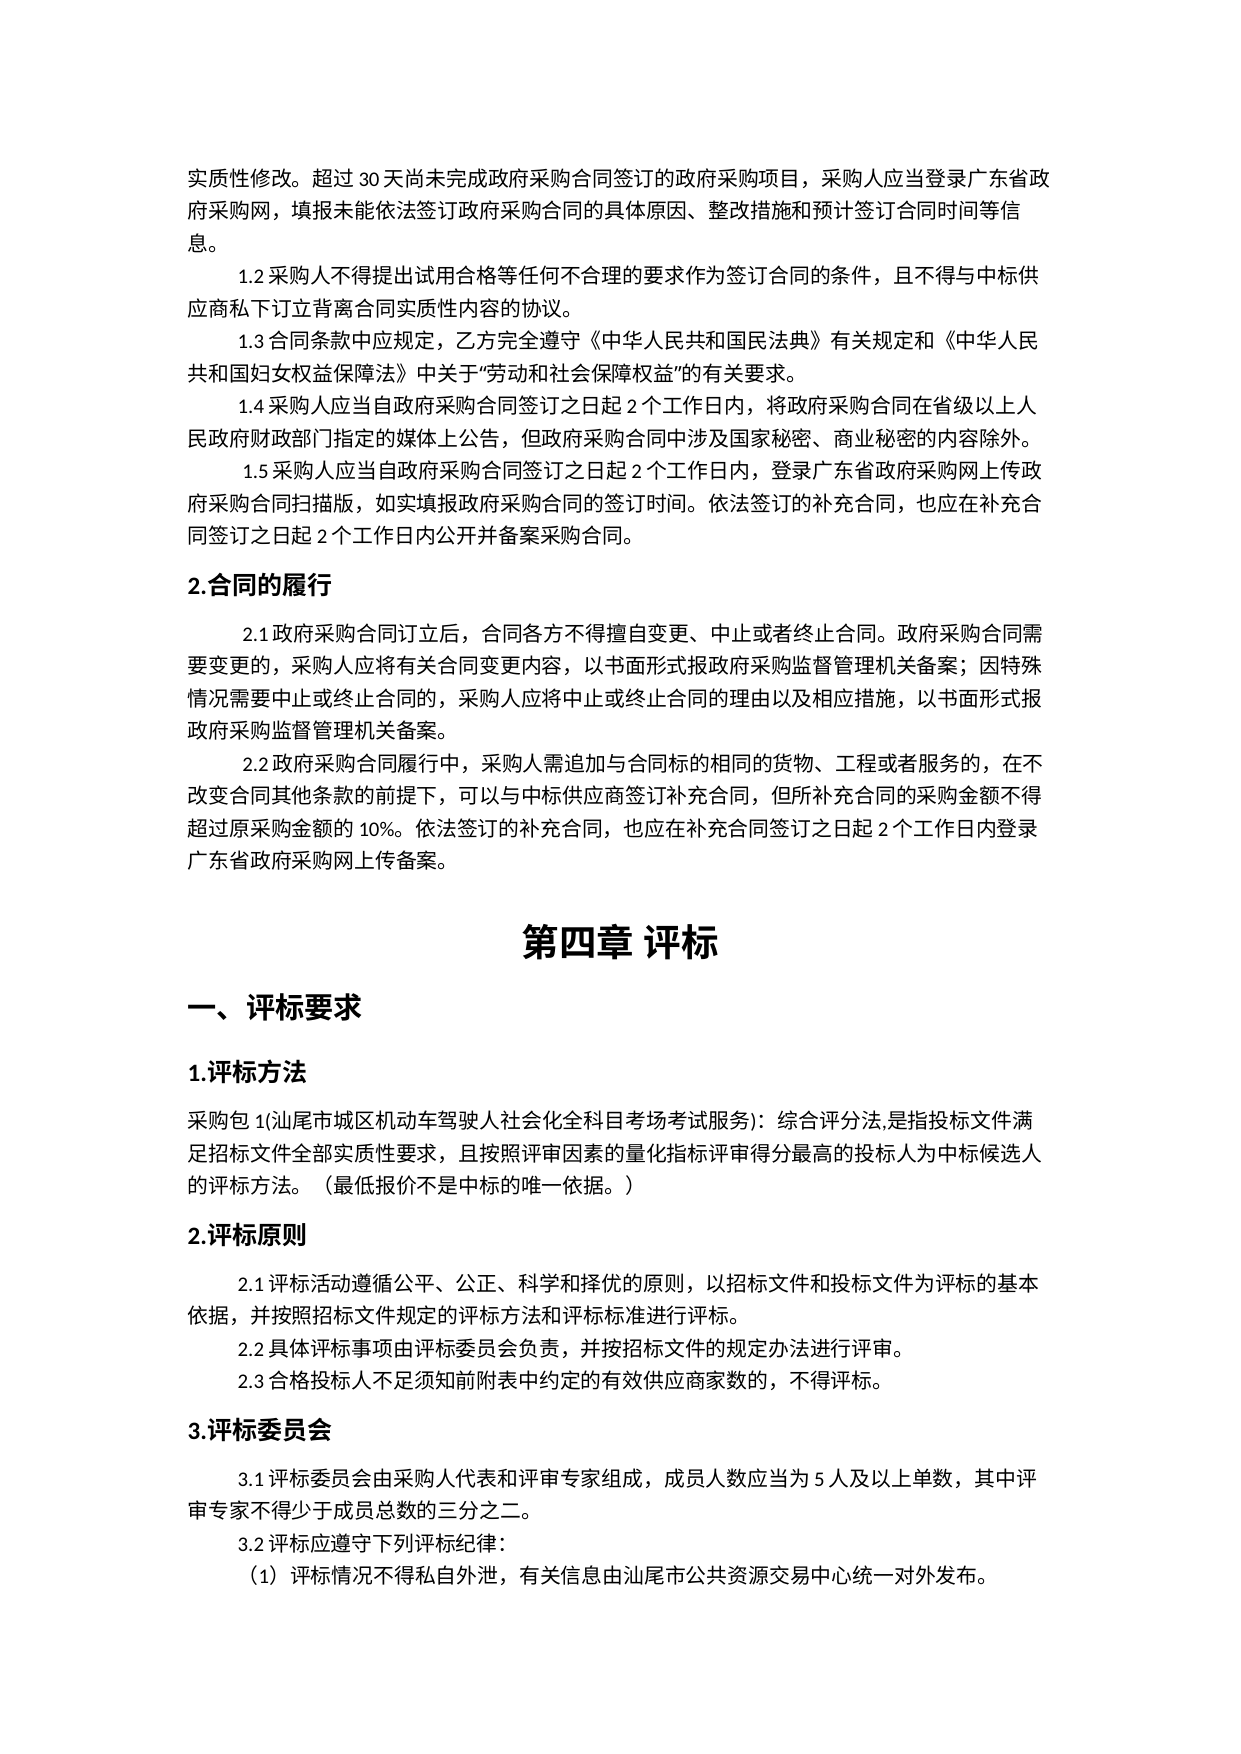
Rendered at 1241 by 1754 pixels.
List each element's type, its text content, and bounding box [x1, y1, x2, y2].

text 一、评标要求 [187, 974, 1053, 1039]
text 2.评标原则 [187, 1202, 1053, 1267]
text 2.合同的履行 [187, 552, 1053, 617]
text 2.3合格投标人不足须知前附表中约定的有效供应商家数的，不得评标。 [187, 1364, 1053, 1397]
text 3.2评标应遵守下列评标纪律： [187, 1527, 1053, 1559]
text 2.2政府采购合同履行中，采购人需追加与合同标的相同的货物、工程或者服务的，在不改变合同其他条款的前提下，可以与中标供应商签订补充合同，但所补充合同的采购金额不得超过原采购金额的10%。依法签订的补充合同，也应在补充合同签订之日起2个工作日内登录广东省政府采购网上传备案。 [187, 747, 1053, 877]
text 2.1评标活动遵循公平、公正、科学和择优的原则，以招标文件和投标文件为评标的基本依据，并按照招标文件规定的评标方法和评标标准进行评标。 [187, 1267, 1053, 1332]
text （1）评标情况不得私自外泄，有关信息由汕尾市公共资源交易中心统一对外发布。 [187, 1559, 1053, 1592]
text 2.2具体评标事项由评标委员会负责，并按招标文件的规定办法进行评审。 [187, 1332, 1053, 1364]
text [187, 162, 1053, 259]
text 1.5采购人应当自政府采购合同签订之日起2个工作日内，登录广东省政府采购网上传政府采购合同扫描版，如实填报政府采购合同的签订时间。依法签订的补充合同，也应在补充合同签订之日起2个工作日内公开并备案采购合同。 [187, 454, 1053, 552]
text 1.2采购人不得提出试用合格等任何不合理的要求作为签订合同的条件，且不得与中标供应商私下订立背离合同实质性内容的协议。 [187, 259, 1053, 324]
text 1.3合同条款中应规定，乙方完全遵守《中华人民共和国民法典》有关规定和《中华人民共和国妇女权益保障法》中关于“劳动和社会保障权益”的有关要求。 [187, 324, 1053, 389]
text 1.评标方法 [187, 1039, 1053, 1104]
text 第四章 评标 [187, 909, 1053, 974]
text 3.1评标委员会由采购人代表和评审专家组成，成员人数应当为5人及以上单数，其中评审专家不得少于成员总数的三分之二。 [187, 1462, 1053, 1527]
text 1.4采购人应当自政府采购合同签订之日起2个工作日内，将政府采购合同在省级以上人民政府财政部门指定的媒体上公告，但政府采购合同中涉及国家秘密、商业秘密的内容除外。 [187, 389, 1053, 454]
text 2.1政府采购合同订立后，合同各方不得擅自变更、中止或者终止合同。政府采购合同需要变更的，采购人应将有关合同变更内容，以书面形式报政府采购监督管理机关备案；因特殊情况需要中止或终止合同的，采购人应将中止或终止合同的理由以及相应措施，以书面形式报政府采购监督管理机关备案。 [187, 617, 1053, 747]
text 采购包1(汕尾市城区机动车驾驶人社会化全科目考场考试服务)：综合评分法,是指投标文件满足招标文件全部实质性要求，且按照评审因素的量化指标评审得分最高的投标人为中标候选人的评标方法。（最低报价不是中标的唯一依据。） [187, 1104, 1053, 1202]
text 3.评标委员会 [187, 1397, 1053, 1462]
